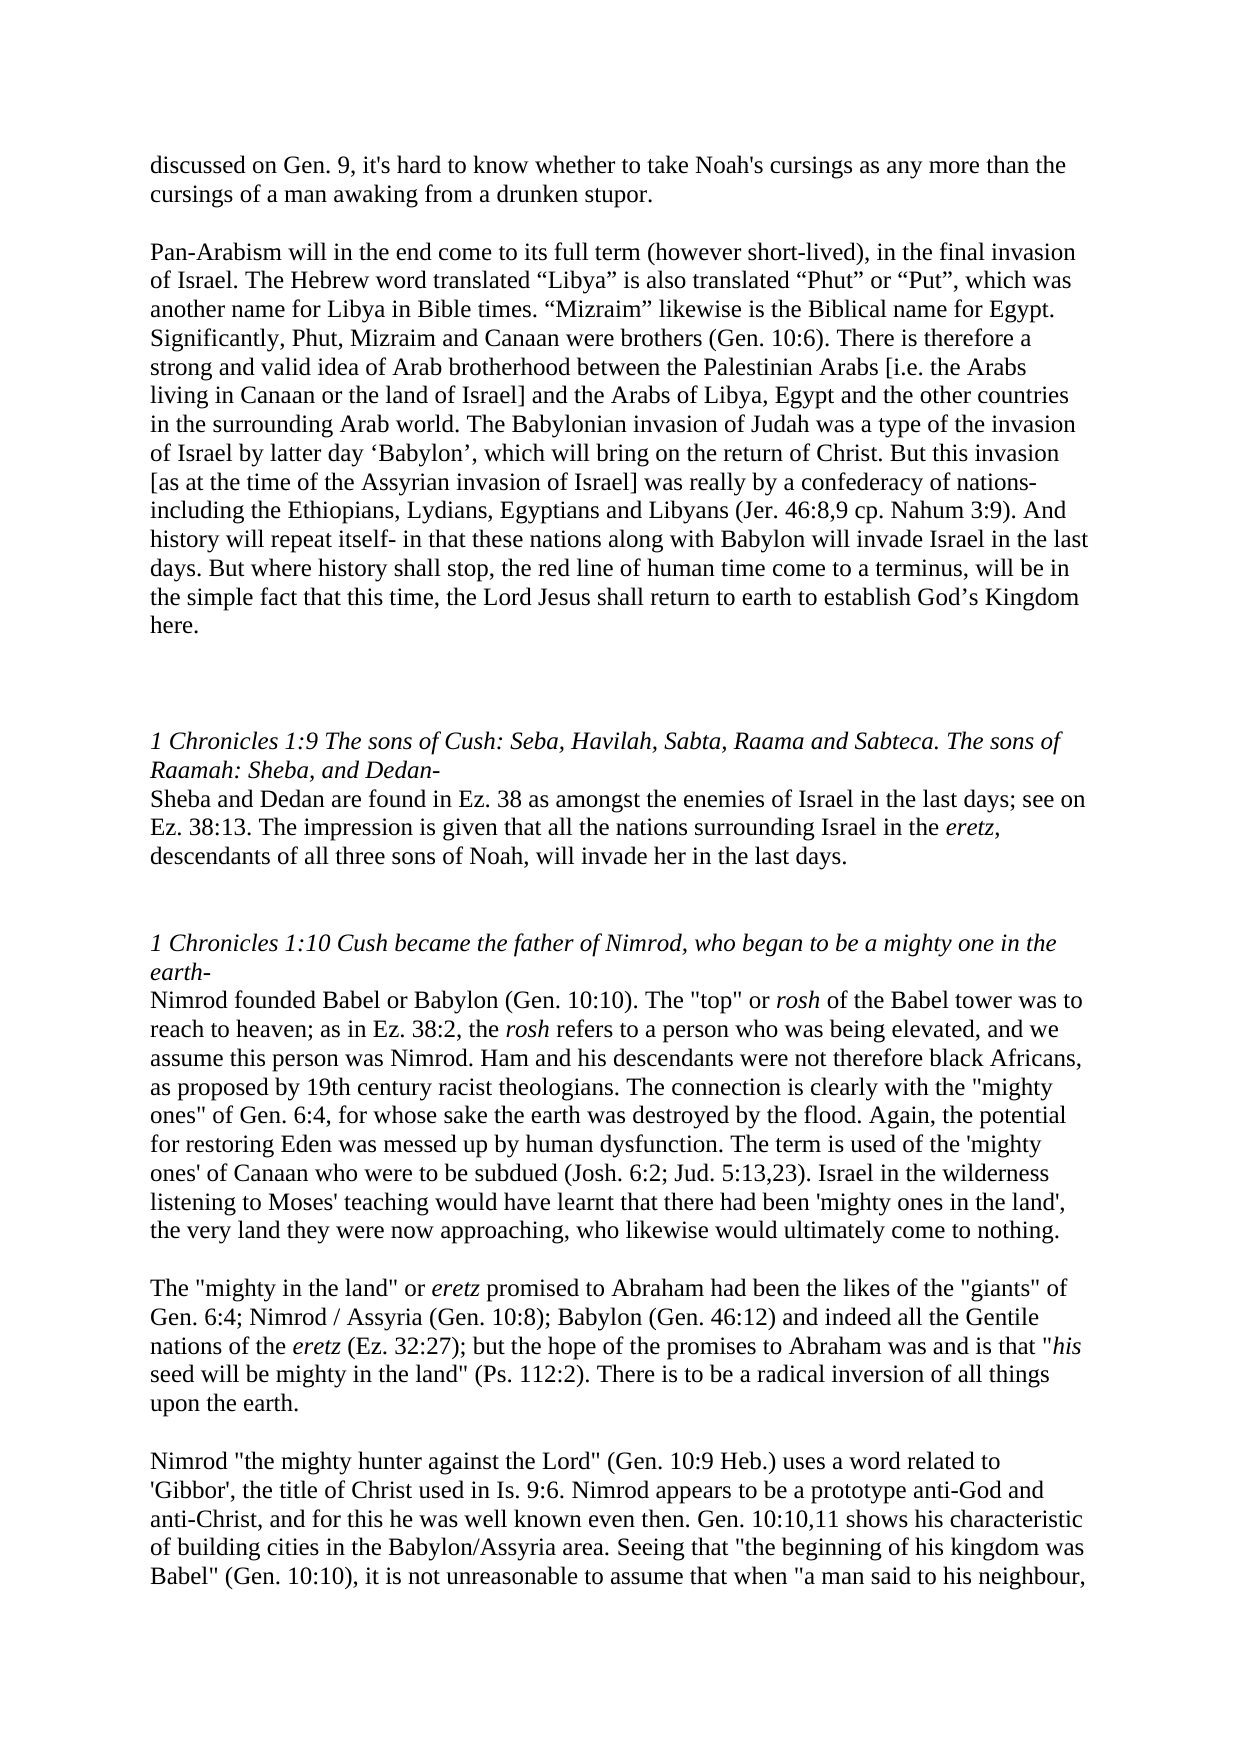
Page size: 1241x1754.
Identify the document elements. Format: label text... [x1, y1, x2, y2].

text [150, 150, 1090, 207]
text 1 Chronicles 1:9 The sons of Cush: Seba, Havilah, Sabta, Raama and Sabteca. The sons of Raamah: Sheba, and Dedan- Sheba and Dedan are found in Ez. 38 as amongst the enemies of Israel in the last days; see on Ez. 38:13. The impression is given that all the nations surrounding Israel in the eretz, descendants of all three sons of Noah, will invade her in the last days. [150, 726, 1090, 870]
text Pan-Arabism will in the end come to its full term (however short-lived), in the final invasion of Israel. The Hebrew word translated “Libya” is also translated “Phut” or “Put”, which was another name for Libya in Bible times. “Mizraim” likewise is the Biblical name for Egypt. Significantly, Phut, Mizraim and Canaan were brothers (Gen. 10:6). There is therefore a strong and valid idea of Arab brotherhood between the Palestinian Arabs [i.e. the Arabs living in Canaan or the land of Israel] and the Arabs of Libya, Egypt and the other countries in the surrounding Arab world. The Babylonian invasion of Judah was a type of the invasion of Israel by latter day ‘Babylon’, which will bring on the return of Christ. But this invasion [as at the time of the Assyrian invasion of Israel] was really by a confederacy of nations- including the Ethiopians, Lydians, Egyptians and Libyans (Jer. 46:8,9 cp. Nahum 3:9). And history will repeat itself- in that these nations along with Babylon will invade Israel in the last days. But where history shall stop, the red line of human time come to a terminus, will be in the simple fact that this time, the Lord Jesus shall return to earth to establish God’s Kingdom here. [150, 237, 1090, 639]
text 1 Chronicles 1:10 Cush became the father of Nimrod, who began to be a mighty one in the earth- Nimrod founded Babel or Babylon (Gen. 10:10). The "top" or rosh of the Babel tower was to reach to heaven; as in Ez. 38:2, the rosh refers to a person who was being elevated, and we assume this person was Nimrod. Ham and his descendants were not therefore black Africans, as proposed by 19th century racist theologians. The connection is clearly with the "mighty ones" of Gen. 6:4, for whose sake the earth was destroyed by the flood. Again, the potential for restoring Eden was messed up by human dysfunction. The term is used of the 'mighty ones' of Canaan who were to be subdued (Josh. 6:2; Jud. 5:13,23). Israel in the wilderness listening to Moses' teaching would have learnt that there had been 'mighty ones in the land', the very land they were now approaching, who likewise would ultimately come to nothing. [150, 899, 1090, 1244]
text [150, 1446, 1090, 1590]
text The "mighty in the land" or eretz promised to Abraham had been the likes of the "giants" of Gen. 6:4; Nimrod / Assyria (Gen. 10:8); Babylon (Gen. 46:12) and indeed all the Gentile nations of the eretz (Ez. 32:27); but the hope of the promises to Abraham was and is that "his seed will be mighty in the land" (Ps. 112:2). There is to be a radical inversion of all things upon the earth. [150, 1273, 1090, 1417]
